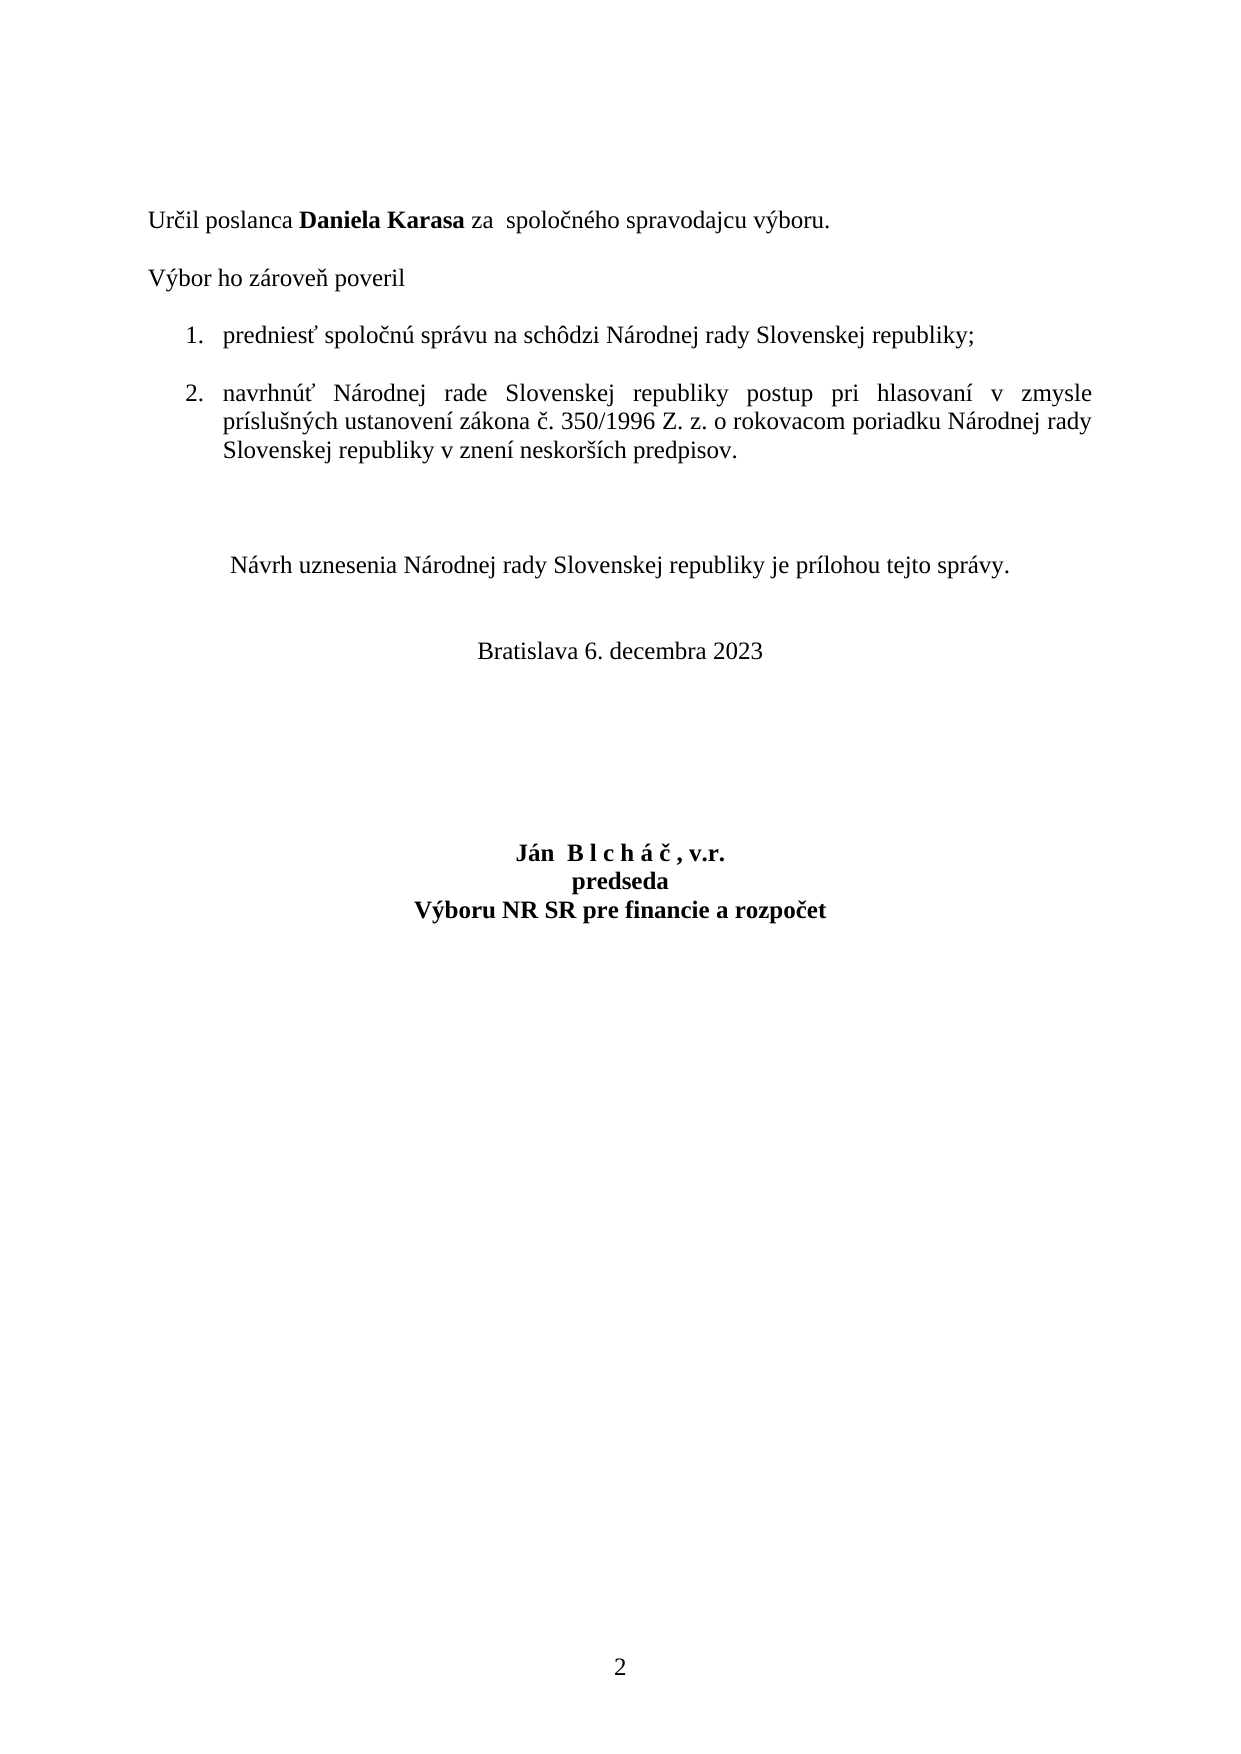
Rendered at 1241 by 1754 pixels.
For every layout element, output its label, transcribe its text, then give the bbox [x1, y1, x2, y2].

text Bratislava 6. decembra 2023 [148, 636, 1093, 665]
text Výboru NR SR pre financie a rozpočet [148, 895, 1093, 924]
list navrhnúť Národnej rade Slovenskej republiky postup pri hlasovaní v zmysle príslušných ustanovení zákona č. 350/1996 Z. z. o rokovacom poriadku Národnej rady Slovenskej republiky v znení neskorších predpisov. [185, 378, 1093, 464]
text Určil poslanca Daniela Karasa za spoločného spravodajcu výboru. [148, 205, 1093, 234]
list predniesť spoločnú správu na schôdzi Národnej rady Slovenskej republiky; [185, 320, 1093, 349]
text Ján B l c h á č , v.r. [148, 838, 1093, 866]
text Výbor ho zároveň poveril [148, 263, 1093, 291]
text Návrh uznesenia Národnej rady Slovenskej republiky je prílohou tejto správy. [148, 550, 1093, 579]
text predseda [148, 866, 1093, 895]
